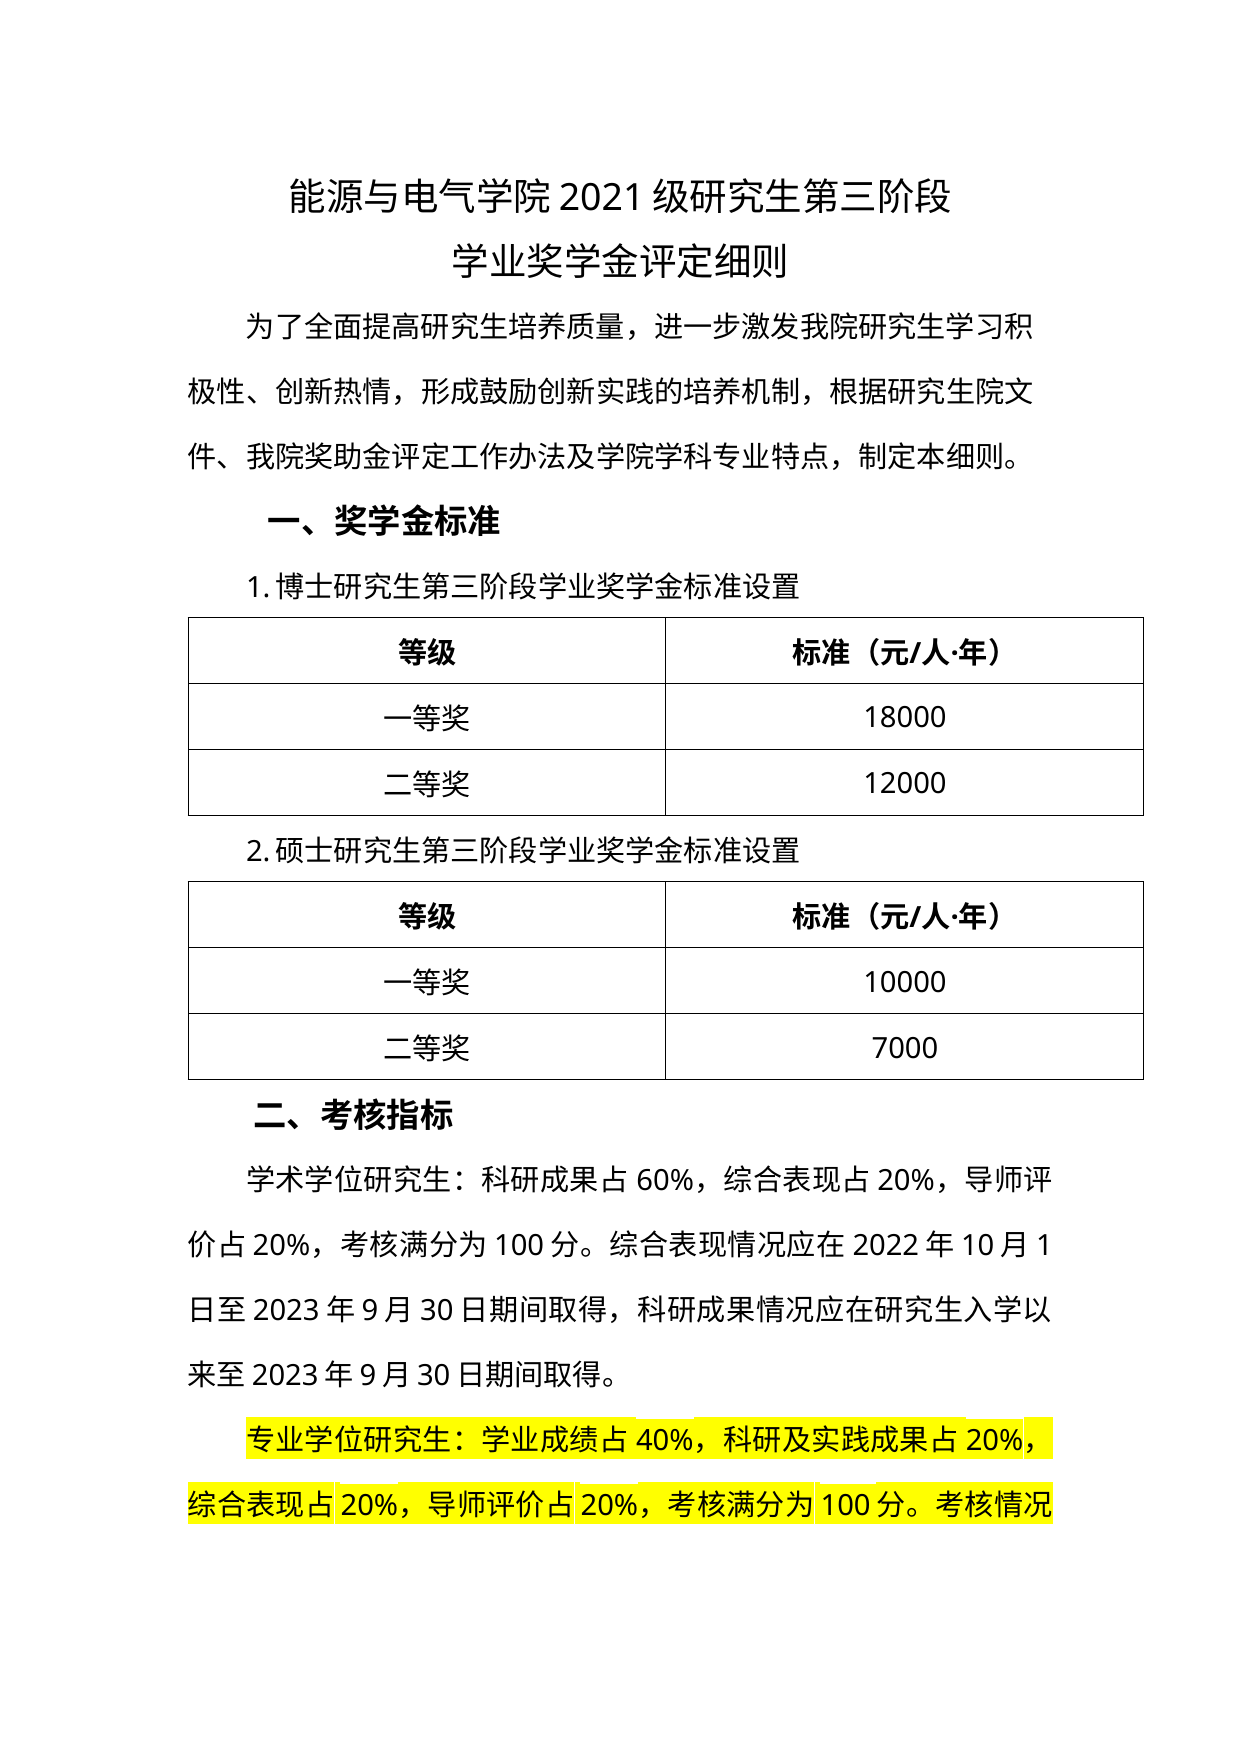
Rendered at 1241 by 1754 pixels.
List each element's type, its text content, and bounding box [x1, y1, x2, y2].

text 学业奖学金评定细则 [187, 227, 1053, 292]
table_cell 一等奖 [189, 948, 665, 1013]
table_cell 10000 [666, 948, 1143, 1013]
table_cell 二等奖 [189, 1014, 665, 1079]
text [187, 1405, 1053, 1535]
text 能源与电气学院2021级研究生第三阶段 [187, 162, 1053, 227]
table_header 标准（元/人·年） [666, 882, 1143, 947]
text 1. 博士研究生第三阶段学业奖学金标准设置 [187, 552, 1053, 617]
text 一、奖学金标准 [187, 487, 1053, 552]
table_cell 一等奖 [189, 684, 665, 749]
text 二、考核指标 [187, 1080, 1053, 1145]
table_cell 7000 [666, 1014, 1143, 1079]
text 2. 硕士研究生第三阶段学业奖学金标准设置 [187, 816, 1053, 881]
text 为了全面提高研究生培养质量，进一步激发我院研究生学习积极性、创新热情，形成鼓励创新实践的培养机制，根据研究生院文件、我院奖助金评定工作办法及学院学科专业特点，制定本细则。 [187, 292, 1053, 487]
table_header 标准（元/人·年） [666, 618, 1143, 683]
table_cell 18000 [666, 684, 1143, 749]
table_cell 二等奖 [189, 750, 665, 815]
table_cell 12000 [666, 750, 1143, 815]
text 学术学位研究生：科研成果占 60%，综合表现占20%，导师评价占20%，考核满分为100分。综合表现情况应在2022年10月1日至2023年9月30日期间取得，科研成果情况应在研究生入学以来至2023年9月30日期间取得。 [187, 1145, 1053, 1405]
table_header 等级 [189, 882, 665, 947]
table_header 等级 [189, 618, 665, 683]
